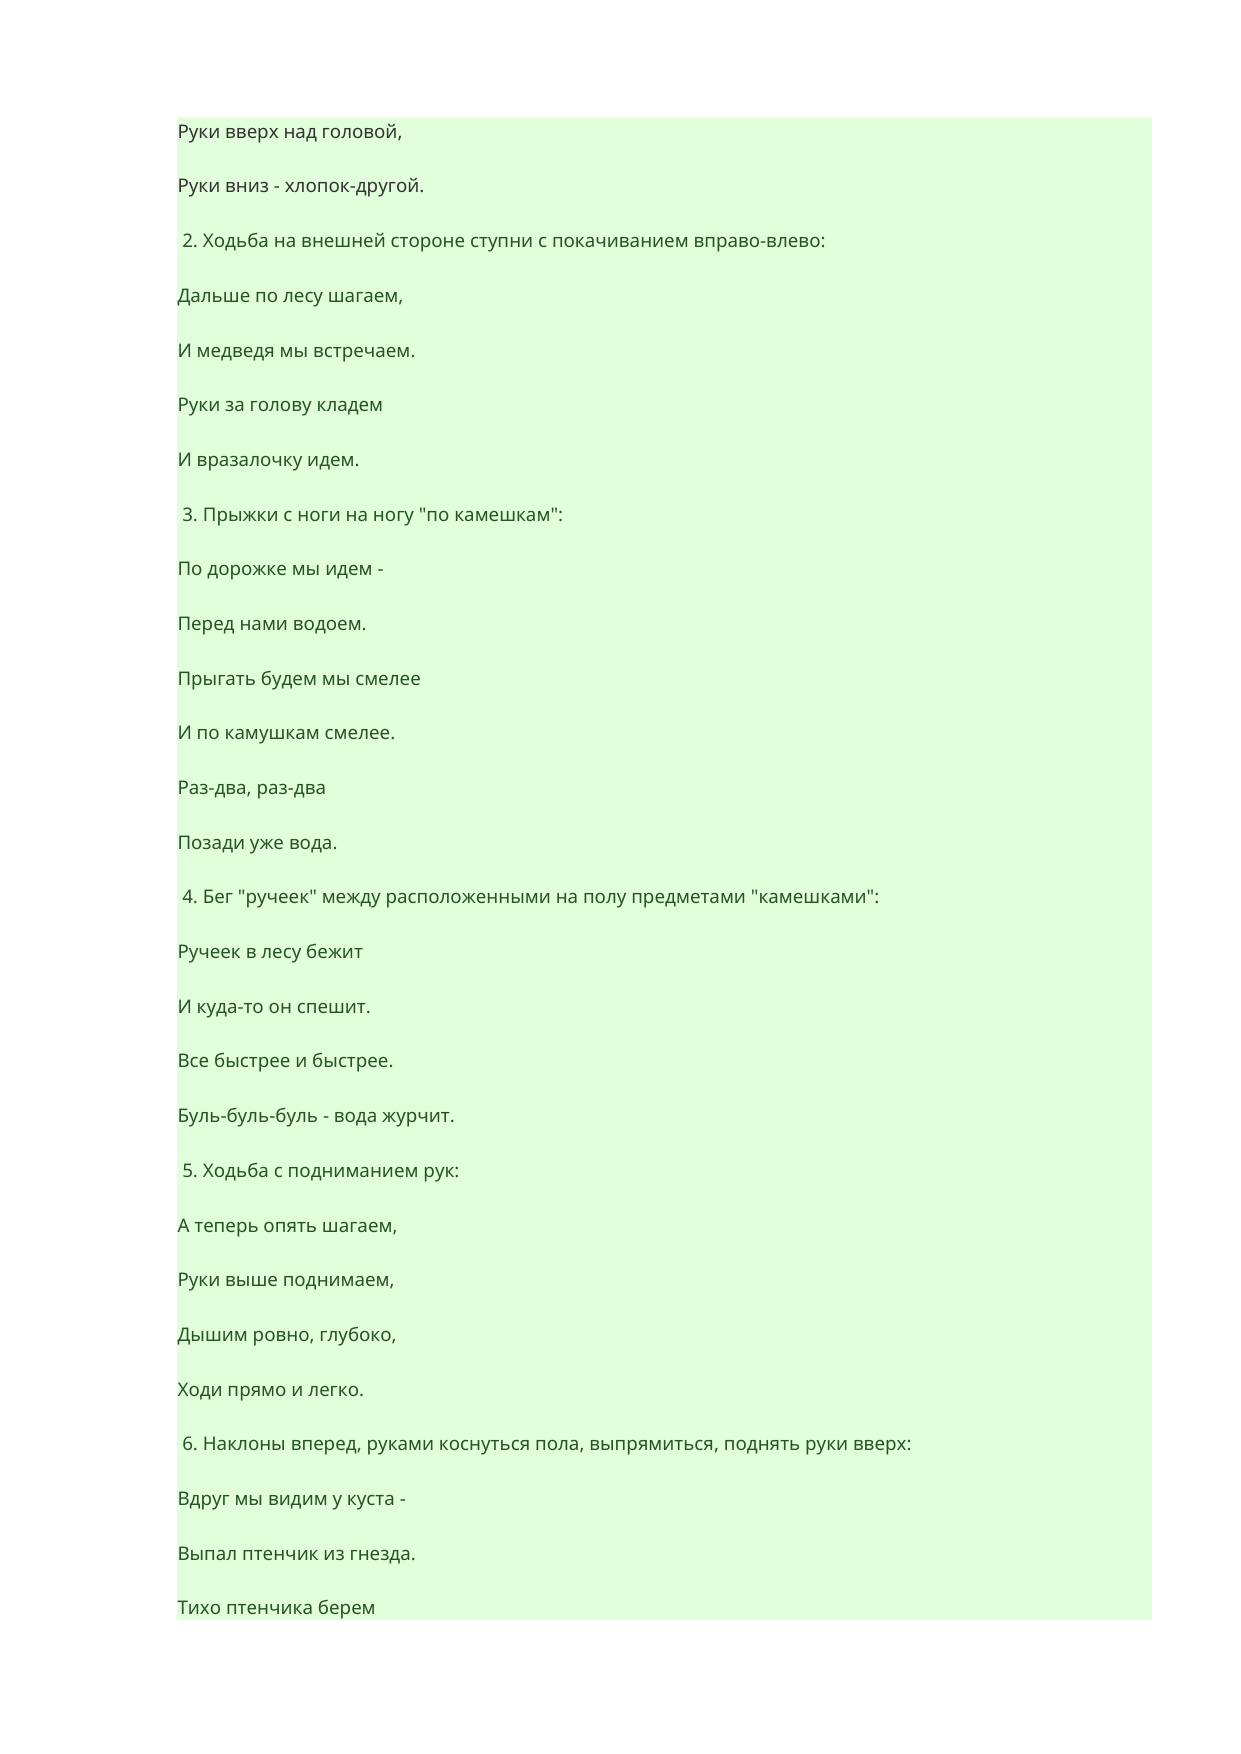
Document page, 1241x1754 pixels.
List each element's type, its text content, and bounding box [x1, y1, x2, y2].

text Дышим ровно, глубоко, [177, 1321, 1152, 1347]
text Ходи прямо и легко. [177, 1376, 1152, 1401]
text Руки вниз - хлопок-другой. [177, 173, 1152, 198]
text Прыгать будем мы смелее [177, 665, 1152, 691]
text И вразалочку идем. [177, 446, 1152, 472]
text 6. Наклоны вперед, руками коснуться пола, выпрямиться, поднять руки вверх: [177, 1431, 1152, 1456]
text Руки выше поднимаем, [177, 1267, 1152, 1292]
text И по камушкам смелее. [177, 720, 1152, 745]
text По дорожке мы идем - [177, 556, 1152, 581]
text Все быстрее и быстрее. [177, 1048, 1152, 1073]
text 4. Бег "ручеек" между расположенными на полу предметами "камешками": [177, 884, 1152, 909]
text 5. Ходьба с подниманием рук: [177, 1157, 1152, 1183]
text Буль-буль-буль - вода журчит. [177, 1102, 1152, 1128]
text Ручеек в лесу бежит [177, 938, 1152, 964]
text Тихо птенчика берем [177, 1595, 1152, 1620]
text И медведя мы встречаем. [177, 337, 1152, 362]
text А теперь опять шагаем, [177, 1212, 1152, 1237]
text Перед нами водоем. [177, 610, 1152, 636]
text Дальше по лесу шагаем, [177, 282, 1152, 308]
text Позади уже вода. [177, 829, 1152, 854]
text Руки вверх над головой, [177, 118, 1152, 144]
text 2. Ходьба на внешней стороне ступни с покачиванием вправо-влево: [177, 227, 1152, 253]
text 3. Прыжки с ноги на ногу "по камешкам": [177, 501, 1152, 526]
text Руки за голову кладем [177, 392, 1152, 417]
text Выпал птенчик из гнезда. [177, 1540, 1152, 1566]
text Раз-два, раз-два [177, 774, 1152, 800]
text И куда-то он спешит. [177, 993, 1152, 1019]
text Вдруг мы видим у куста - [177, 1485, 1152, 1511]
